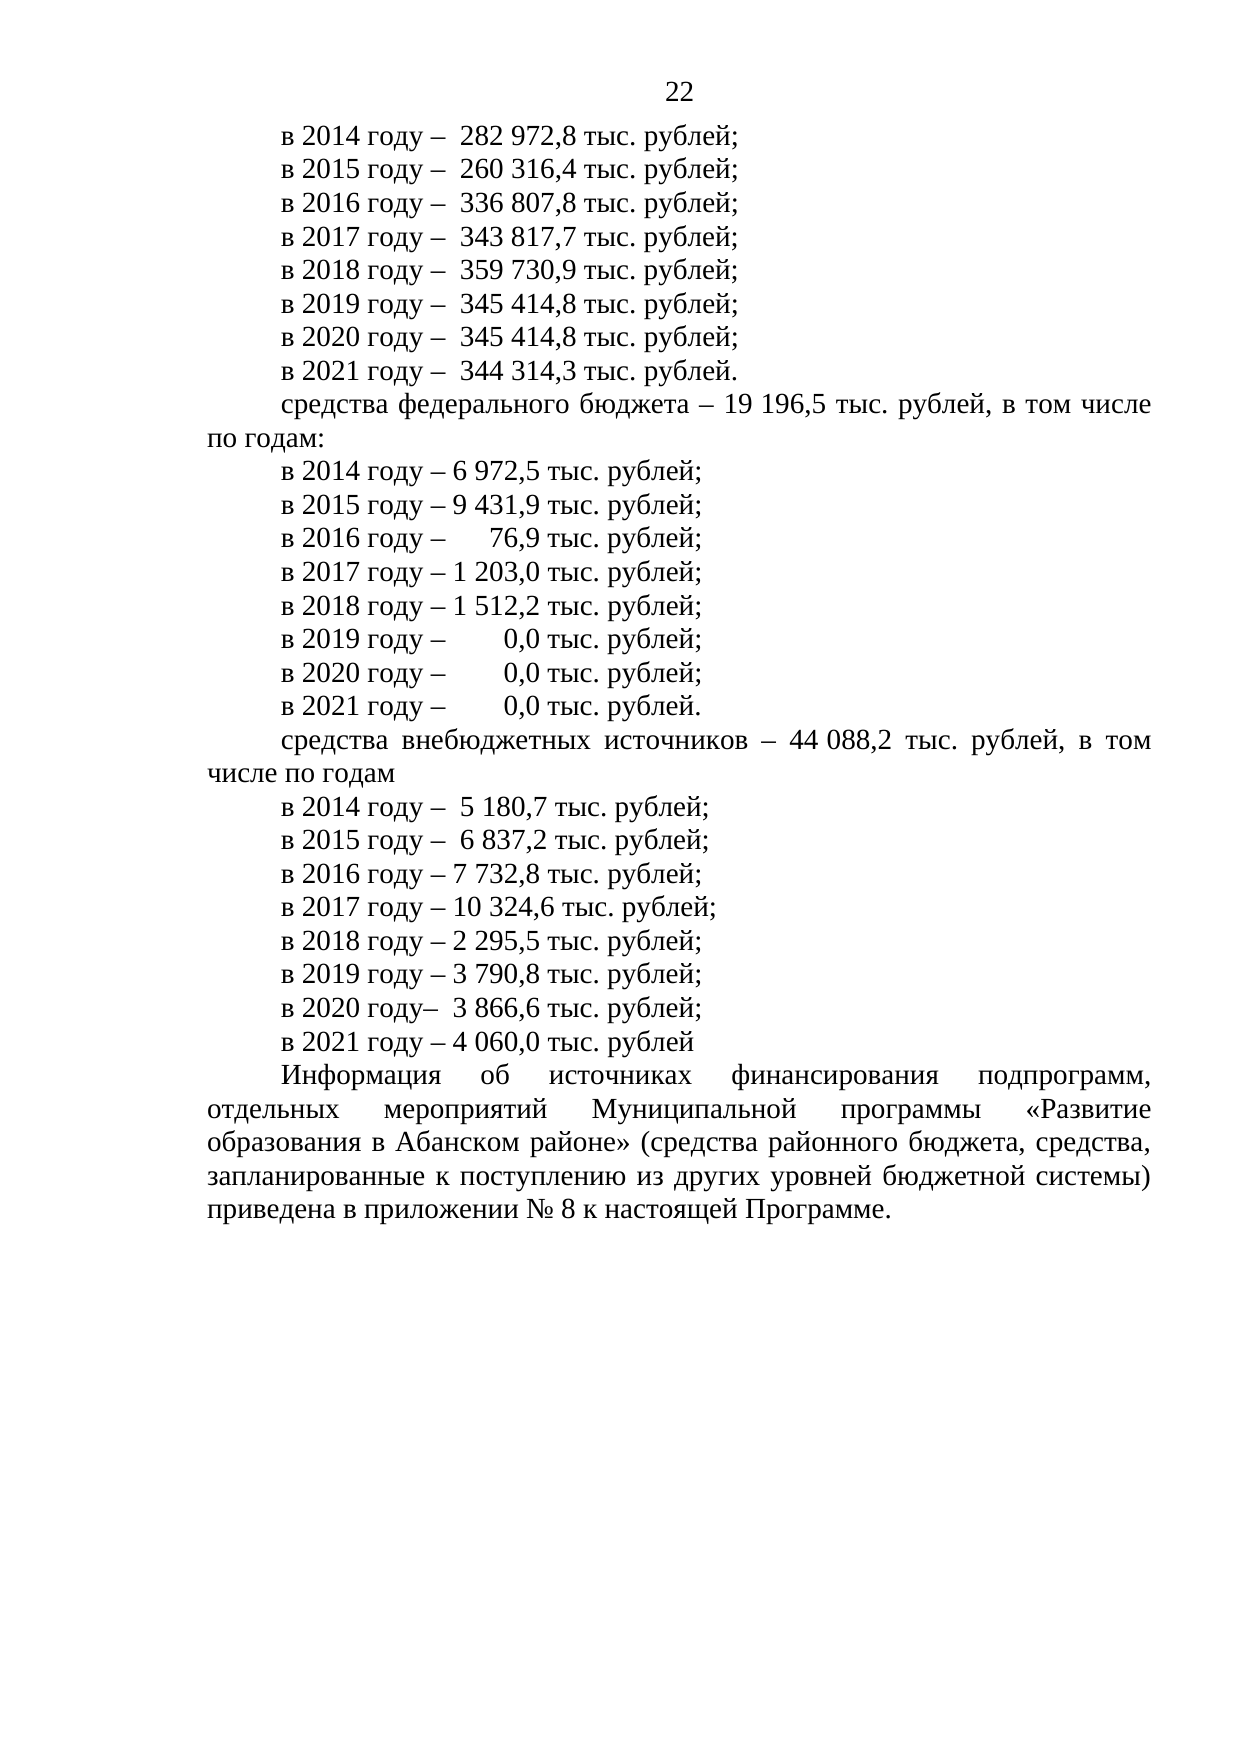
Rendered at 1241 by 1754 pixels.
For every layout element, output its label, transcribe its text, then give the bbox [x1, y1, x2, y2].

text в 2016 году – 76,9 тыс. рублей; [207, 521, 1152, 554]
text в 2016 году – 336 807,8 тыс. рублей; [207, 185, 1152, 219]
text в 2015 году – 260 316,4 тыс. рублей; [207, 152, 1152, 185]
text в 2015 году – 9 431,9 тыс. рублей; [207, 487, 1152, 521]
text в 2021 году – 344 314,3 тыс. рублей. [207, 353, 1152, 386]
text в 2019 году – 0,0 тыс. рублей; [207, 621, 1152, 655]
text в 2020 году– 3 866,6 тыс. рублей; [207, 990, 1152, 1024]
text в 2019 году – 3 790,8 тыс. рублей; [207, 957, 1152, 990]
text в 2015 году – 6 837,2 тыс. рублей; [207, 822, 1152, 856]
text Информация об источниках финансирования подпрограмм, отдельных мероприятий Муниципальной программы «Развитие образования в Абанском районе» (средства районного бюджета, средства, запланированные к поступлению из других уровней бюджетной системы) приведена в приложении № 8 к настоящей Программе. [207, 1057, 1152, 1225]
text в 2018 году – 359 730,9 тыс. рублей; [207, 252, 1152, 286]
text в 2020 году – 0,0 тыс. рублей; [207, 655, 1152, 688]
text в 2018 году – 1 512,2 тыс. рублей; [207, 588, 1152, 621]
text в 2014 году – 5 180,7 тыс. рублей; [207, 789, 1152, 822]
text в 2016 году – 7 732,8 тыс. рублей; [207, 856, 1152, 889]
text в 2018 году – 2 295,5 тыс. рублей; [207, 923, 1152, 957]
text в 2014 году – 6 972,5 тыс. рублей; [207, 453, 1152, 487]
text в 2021 году – 4 060,0 тыс. рублей [207, 1024, 1152, 1057]
text в 2020 году – 345 414,8 тыс. рублей; [207, 319, 1152, 353]
text в 2017 году – 10 324,6 тыс. рублей; [207, 889, 1152, 923]
text средства внебюджетных источников – 44 088,2 тыс. рублей, в том числе по годам [207, 722, 1152, 789]
text в 2021 году – 0,0 тыс. рублей. [207, 688, 1152, 722]
text в 2014 году – 282 972,8 тыс. рублей; [207, 118, 1152, 152]
text в 2019 году – 345 414,8 тыс. рублей; [207, 286, 1152, 319]
text в 2017 году – 343 817,7 тыс. рублей; [207, 219, 1152, 252]
text средства федерального бюджета – 19 196,5 тыс. рублей, в том числе по годам: [207, 386, 1152, 453]
text в 2017 году – 1 203,0 тыс. рублей; [207, 554, 1152, 588]
